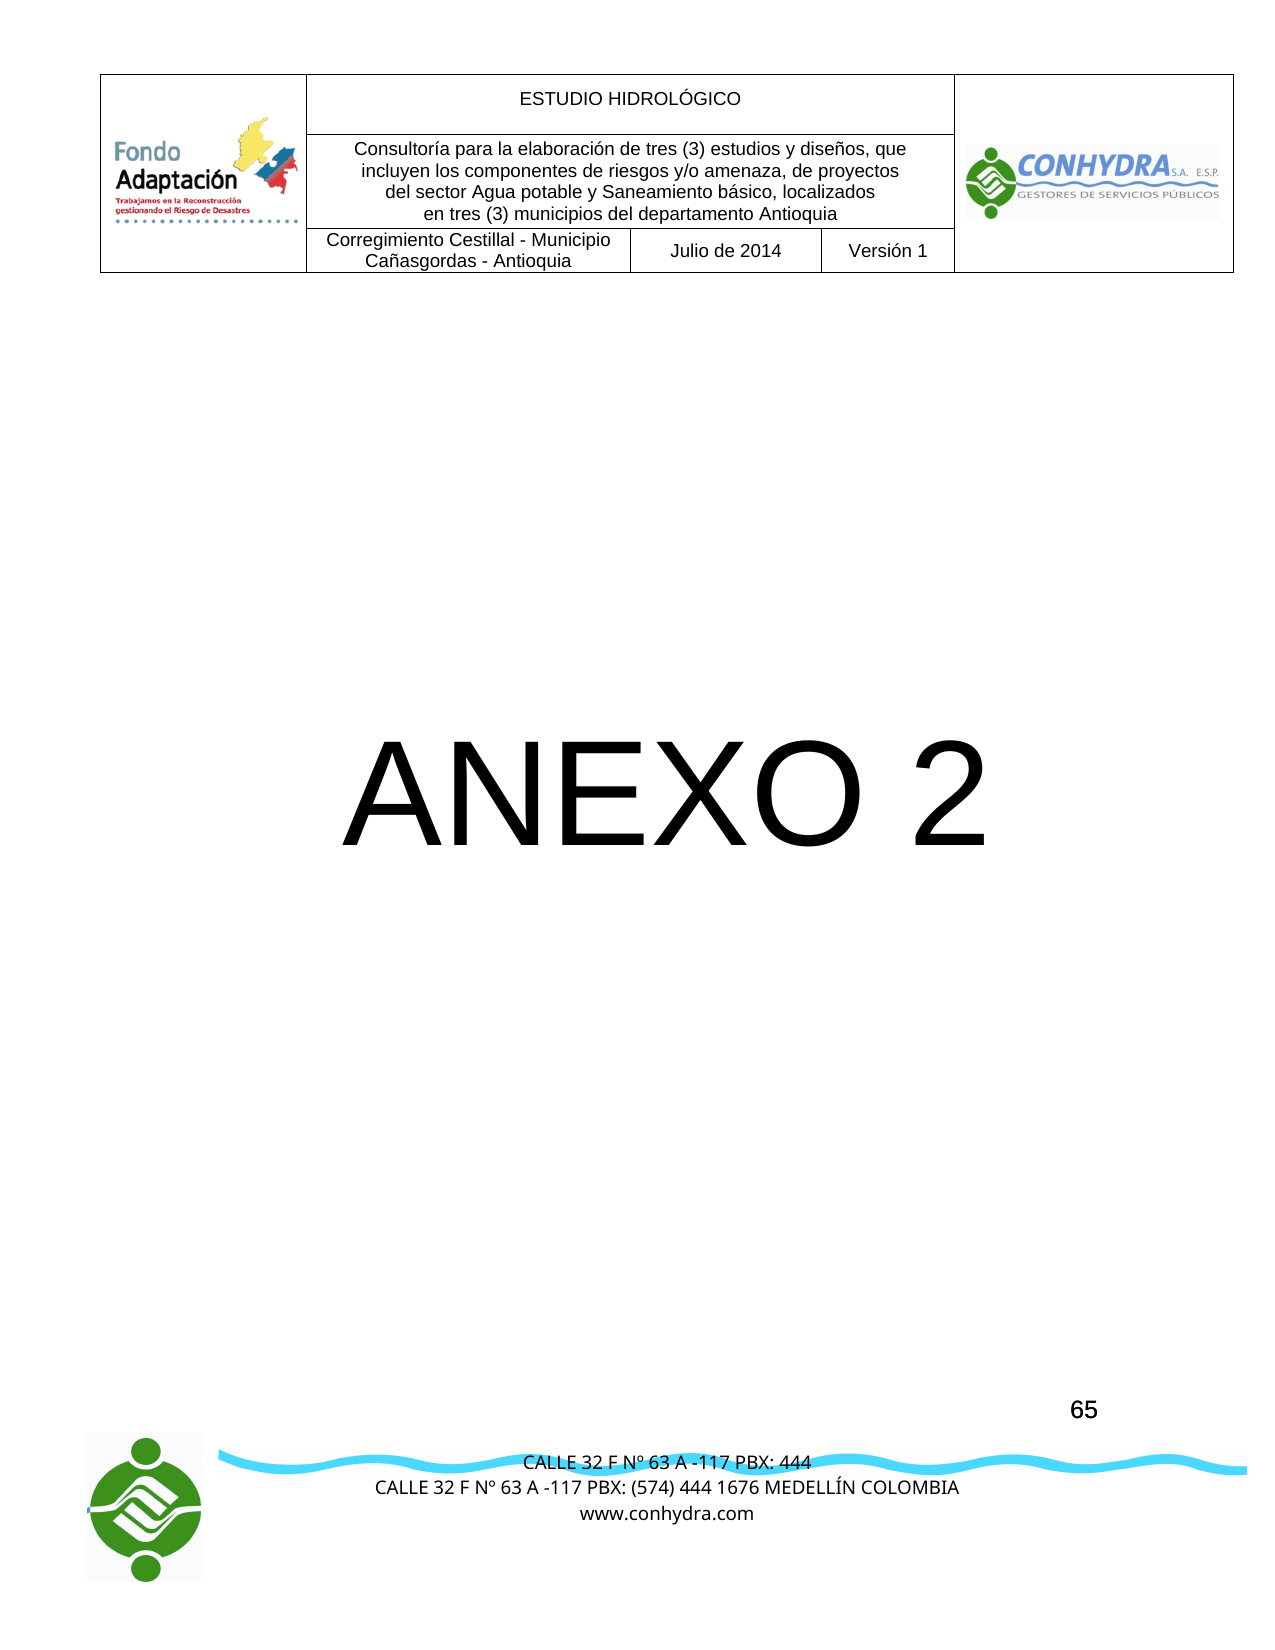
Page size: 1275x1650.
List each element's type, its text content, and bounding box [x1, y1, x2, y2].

picture [87, 1432, 201, 1582]
text ANEXO 2 [236, 704, 1098, 877]
picture [218, 1449, 1247, 1476]
picture [115, 111, 298, 224]
picture [966, 144, 1219, 219]
